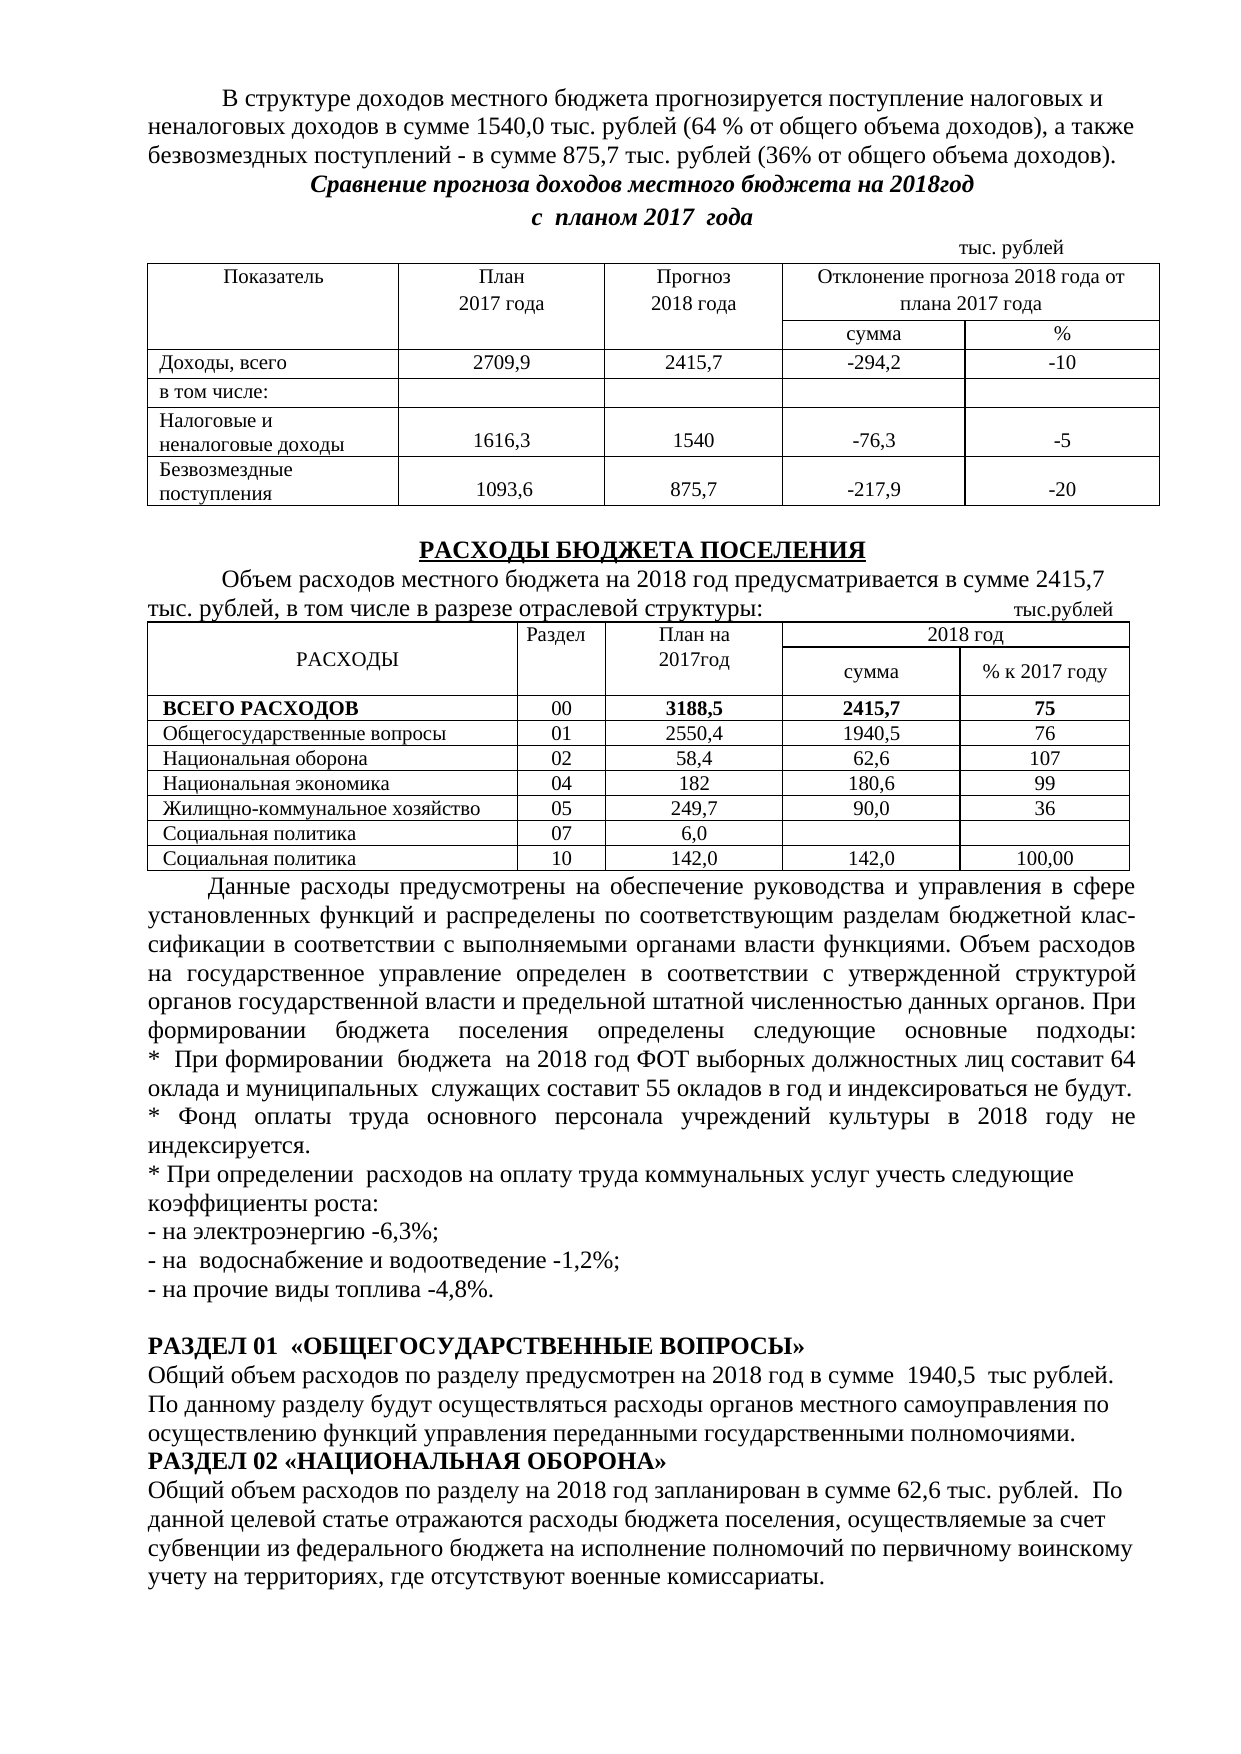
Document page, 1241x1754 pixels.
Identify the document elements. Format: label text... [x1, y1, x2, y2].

table_cell ВСЕГО РАСХОДОВ [148, 696, 517, 720]
table_cell Доходы, всего [148, 350, 398, 378]
table_cell [783, 821, 959, 845]
table_header План на 2017год [606, 623, 782, 694]
table_cell 875,7 [605, 457, 782, 505]
text Общий объем расходов по разделу на 2018 год запланирован в сумме 62,6 тыс. рублей. По данной целевой статье отражаются расходы бюджета поселения, осуществляемые за счет субвенции из федерального бюджета на исполнение полномочий по первичному воинскому учету на территориях, где отсутствуют военные комиссариаты. [148, 1475, 1137, 1590]
table_cell 3188,5 [606, 696, 782, 720]
table_cell [399, 379, 604, 407]
text Раздел 01 «Общегосударственные вопросы» Общий объем расходов по разделу предусмотрен на 2018 год в сумме 1940,5 тыс рублей. По данному разделу будут осуществляться расходы органов местного самоуправления по осуществлению функций управления переданными государственными полномочиями. [148, 1331, 1137, 1446]
table_header 2018 год [783, 623, 1129, 646]
table_cell 05 [518, 796, 605, 820]
table_cell 10 [518, 846, 605, 870]
table_header Раздел [518, 623, 605, 694]
table_cell Национальная оборона [148, 746, 517, 770]
table_cell 2415,7 [783, 696, 959, 720]
table_header Отклонение прогноза 2018 года от плана 2017 года [783, 264, 1159, 319]
title с планом 2017 года [148, 202, 1137, 231]
table_cell 01 [518, 721, 605, 745]
table_cell 75 [961, 696, 1129, 720]
table_cell % к 2017 году [961, 648, 1129, 694]
table_cell сумма [783, 321, 964, 349]
table_cell -5 [966, 408, 1159, 456]
table_cell 2550,4 [606, 721, 782, 745]
table_cell 142,0 [606, 846, 782, 870]
table_cell [783, 379, 964, 407]
text Объем расходов местного бюджета на 2018 год предусматривается в сумме 2415,7 тыс. рублей, в том числе в разрезе отраслевой структуры: тыс.рублей [148, 564, 1137, 621]
table_cell -20 [966, 457, 1159, 505]
table_cell 1093,6 [399, 457, 604, 505]
table_cell Социальная политика [148, 821, 517, 845]
table_cell Жилищно-коммунальное хозяйство [148, 796, 517, 820]
table_cell 99 [961, 771, 1129, 795]
title тыс. рублей [959, 235, 1137, 259]
table_cell [966, 379, 1159, 407]
table_cell 107 [961, 746, 1129, 770]
table_cell Социальная политика [148, 846, 517, 870]
table_cell 180,6 [783, 771, 959, 795]
table_cell [961, 821, 1129, 845]
table_cell -10 [966, 350, 1159, 378]
table_cell -294,2 [783, 350, 964, 378]
table_cell 1616,3 [399, 408, 604, 456]
text Раздел 02 «Национальная оборона» [148, 1446, 1137, 1475]
table_cell -217,9 [783, 457, 964, 505]
text РАСХОДЫ БЮДЖЕТА ПОСЕЛЕНИЯ [148, 535, 1137, 564]
table_cell 00 [518, 696, 605, 720]
table_cell 2415,7 [605, 350, 782, 378]
table_header Прогноз 2018 года [605, 264, 782, 349]
table_cell 58,4 [606, 746, 782, 770]
table_cell в том числе: [148, 379, 398, 407]
table_cell 04 [518, 771, 605, 795]
table_cell Безвозмездные поступления [148, 457, 398, 505]
text * При определении расходов на оплату труда коммунальных услуг учесть следующие коэффициенты роста: - на электроэнергию -6,3%; - на водоснабжение и водоотведение -1,2%; - на прочие виды топлива -4,8%. [148, 1159, 1137, 1303]
table_cell 6,0 [606, 821, 782, 845]
table_cell 1540 [605, 408, 782, 456]
title Сравнение прогноза доходов местного бюджета на 2018год [148, 169, 1137, 198]
table_cell 62,6 [783, 746, 959, 770]
table_cell [605, 379, 782, 407]
table_cell 90,0 [783, 796, 959, 820]
table_cell -76,3 [783, 408, 964, 456]
table_cell 07 [518, 821, 605, 845]
table_cell Налоговые и неналоговые доходы [148, 408, 398, 456]
table_cell 100,00 [961, 846, 1129, 870]
table_cell % [966, 321, 1159, 349]
table_cell сумма [783, 648, 959, 694]
table_cell 142,0 [783, 846, 959, 870]
table_cell 2709,9 [399, 350, 604, 378]
table_cell 36 [961, 796, 1129, 820]
text В структуре доходов местного бюджета прогнозируется поступление налоговых и неналоговых доходов в сумме 1540,0 тыс. рублей (64 % от общего объема доходов), а также безвозмездных поступлений - в сумме 875,7 тыс. рублей (36% от общего объема доходов). [148, 83, 1137, 169]
table_header План 2017 года [399, 264, 604, 349]
table_header РАСХОДЫ [148, 623, 517, 694]
table_cell 76 [961, 721, 1129, 745]
table_header Показатель [148, 264, 398, 349]
table_cell 182 [606, 771, 782, 795]
text Данные расходы предусмотрены на обеспечение руководства и управления в сфере установленных функций и распределены по соответствующим разделам бюджетной клас-сификации в соответствии с выполняемыми органами власти функциями. Объем расходов на государственное управление определен в соответствии с утвержденной структурой органов государственной власти и предельной штатной численностью данных органов. При формировании бюджета поселения определены следующие основные подходы: * При формировании бюджета на 2018 год ФОТ выборных должностных лиц составит 64 оклада и муниципальных служащих составит 55 окладов в год и индексироваться не будут. [148, 871, 1137, 1101]
table_cell 249,7 [606, 796, 782, 820]
text * Фонд оплаты труда основного персонала учреждений культуры в 2018 году не индексируется. [148, 1101, 1137, 1159]
table_cell Общегосударственные вопросы [148, 721, 517, 745]
table_cell Национальная экономика [148, 771, 517, 795]
table_cell 1940,5 [783, 721, 959, 745]
table_cell 02 [518, 746, 605, 770]
